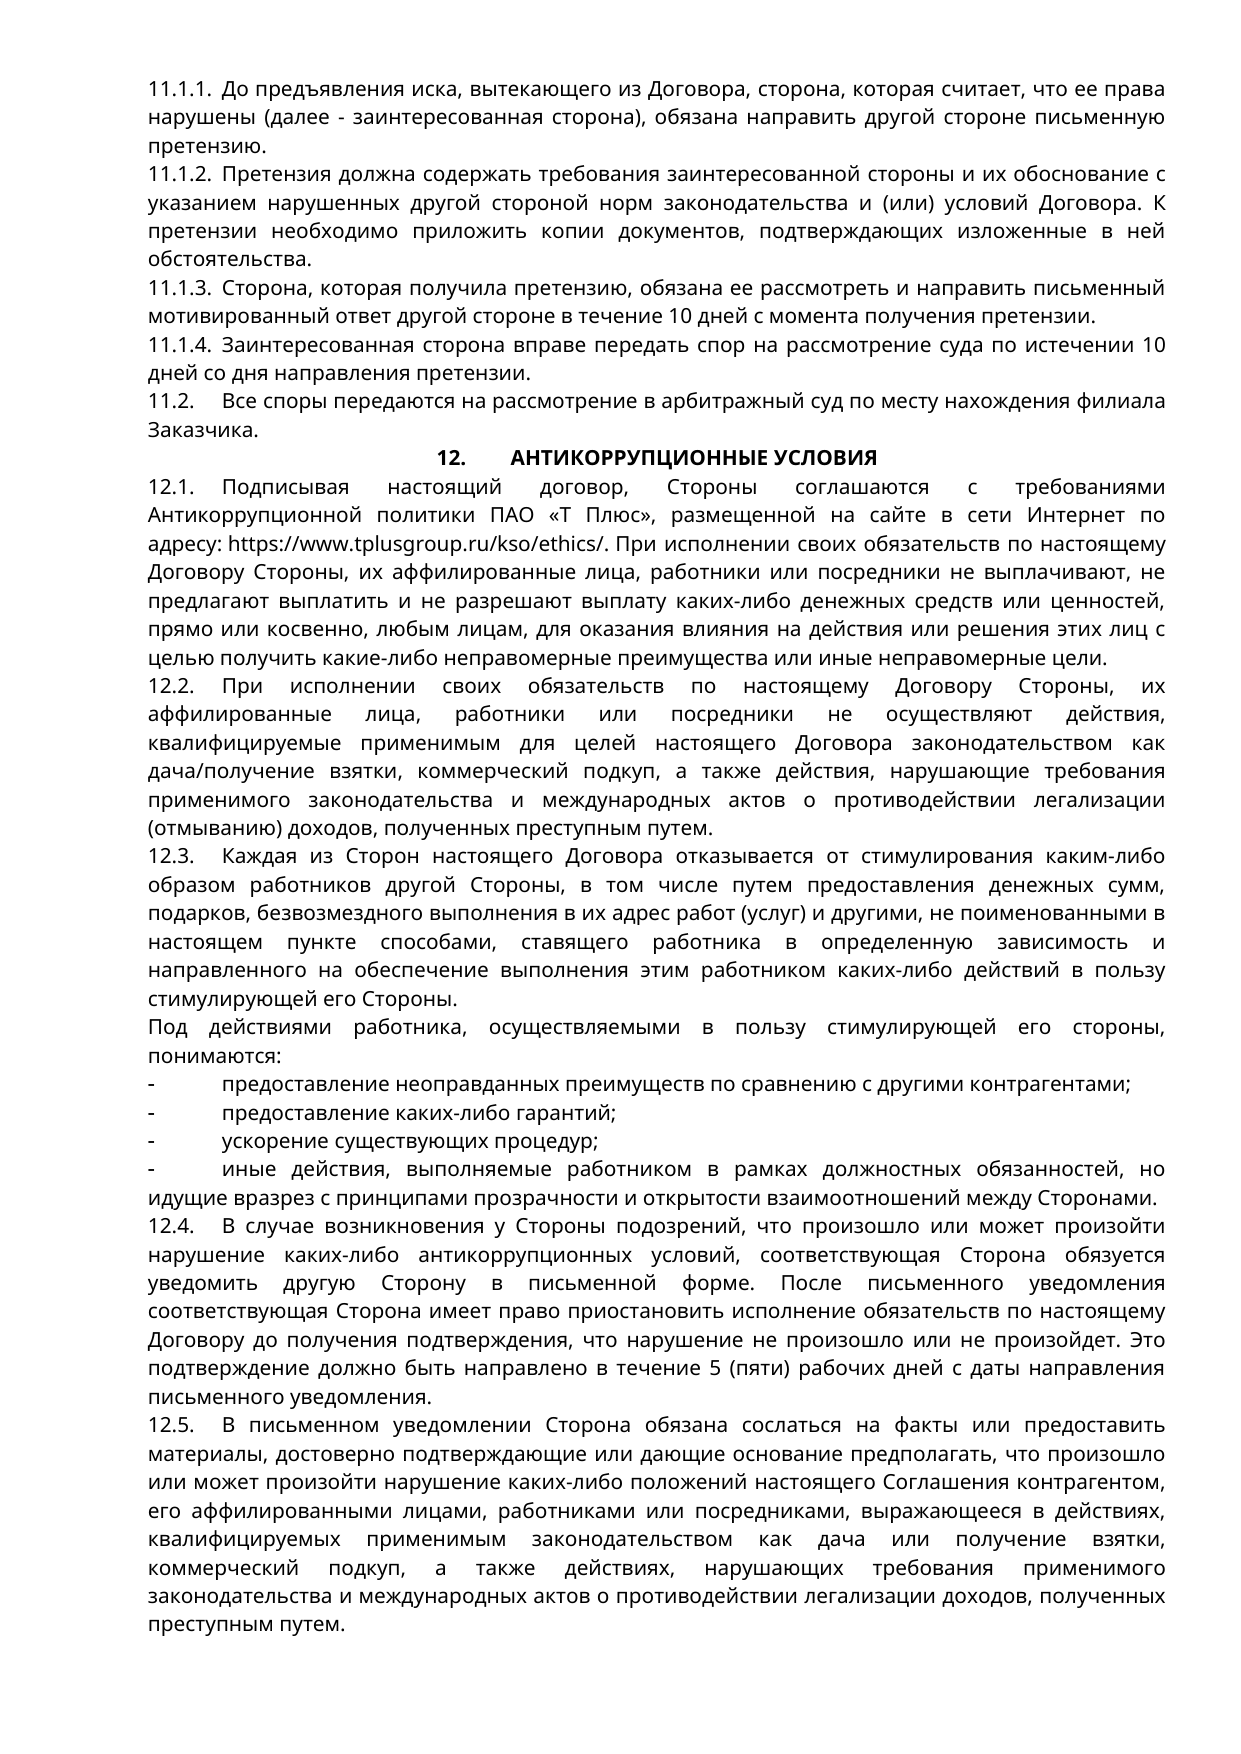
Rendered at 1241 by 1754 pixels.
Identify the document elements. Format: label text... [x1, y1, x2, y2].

text Под действиями работника, осуществляемыми в пользу стимулирующей его стороны, понимаются: [148, 1012, 1167, 1069]
list До предъявления иска, вытекающего из Договора, сторона, которая считает, что ее права нарушены (далее - заинтересованная сторона), обязана направить другой стороне письменную претензию. [148, 74, 1167, 159]
list предоставление каких-либо гарантий; [148, 1098, 1167, 1126]
list В письменном уведомлении Сторона обязана сослаться на факты или предоставить материалы, достоверно подтверждающие или дающие основание предполагать, что произошло или может произойти нарушение каких-либо положений настоящего Соглашения контрагентом, его аффилированными лицами, работниками или посредниками, выражающееся в действиях, квалифицируемых применимым законодательством как дача или получение взятки, коммерческий подкуп, а также действиях, нарушающих требования применимого законодательства и международных актов о противодействии легализации доходов, полученных преступным путем. [148, 1410, 1167, 1638]
subtitle АНТИКОРРУПЦИОННЫЕ УСЛОВИЯ [148, 443, 1167, 472]
list Сторона, которая получила претензию, обязана ее рассмотреть и направить письменный мотивированный ответ другой стороне в течение 10 дней с момента получения претензии. [148, 273, 1167, 330]
list Каждая из Сторон настоящего Договора отказывается от стимулирования каким-либо образом работников другой Стороны, в том числе путем предоставления денежных сумм, подарков, безвозмездного выполнения в их адрес работ (услуг) и другими, не поименованными в настоящем пункте способами, ставящего работника в определенную зависимость и направленного на обеспечение выполнения этим работником каких-либо действий в пользу стимулирующей его Стороны. [148, 842, 1167, 1012]
list При исполнении своих обязательств по настоящему Договору Стороны, их аффилированные лица, работники или посредники не осуществляют действия, квалифицируемые применимым для целей настоящего Договора законодательством как дача/получение взятки, коммерческий подкуп, а также действия, нарушающие требования применимого законодательства и международных актов о противодействии легализации (отмыванию) доходов, полученных преступным путем. [148, 671, 1167, 842]
list Заинтересованная сторона вправе передать спор на рассмотрение суда по истечении 10 дней со дня направления претензии. [148, 330, 1167, 387]
list Претензия должна содержать требования заинтересованной стороны и их обоснование с указанием нарушенных другой стороной норм законодательства и (или) условий Договора. К претензии необходимо приложить копии документов, подтверждающих изложенные в ней обстоятельства. [148, 159, 1167, 273]
list предоставление неоправданных преимуществ по сравнению с другими контрагентами; [148, 1069, 1167, 1098]
list иные действия, выполняемые работником в рамках должностных обязанностей, но идущие вразрез с принципами прозрачности и открытости взаимоотношений между Сторонами. [148, 1154, 1167, 1211]
list Все споры передаются на рассмотрение в арбитражный суд по месту нахождения филиала Заказчика. [148, 387, 1167, 443]
list Подписывая настоящий договор, Стороны соглашаются с требованиями Антикоррупционной политики ПАО «Т Плюс», размещенной на сайте в сети Интернет по адресу: https://www.tplusgroup.ru/kso/ethics/. При исполнении своих обязательств по настоящему Договору Стороны, их аффилированные лица, работники или посредники не выплачивают, не предлагают выплатить и не разрешают выплату каких-либо денежных средств или ценностей, прямо или косвенно, любым лицам, для оказания влияния на действия или решения этих лиц с целью получить какие-либо неправомерные преимущества или иные неправомерные цели. [148, 472, 1167, 671]
list В случае возникновения у Стороны подозрений, что произошло или может произойти нарушение каких-либо антикоррупционных условий, соответствующая Сторона обязуется уведомить другую Сторону в письменной форме. После письменного уведомления соответствующая Сторона имеет право приостановить исполнение обязательств по настоящему Договору до получения подтверждения, что нарушение не произошло или не произойдет. Это подтверждение должно быть направлено в течение 5 (пяти) рабочих дней с даты направления письменного уведомления. [148, 1211, 1167, 1410]
list ускорение существующих процедур; [148, 1126, 1167, 1154]
